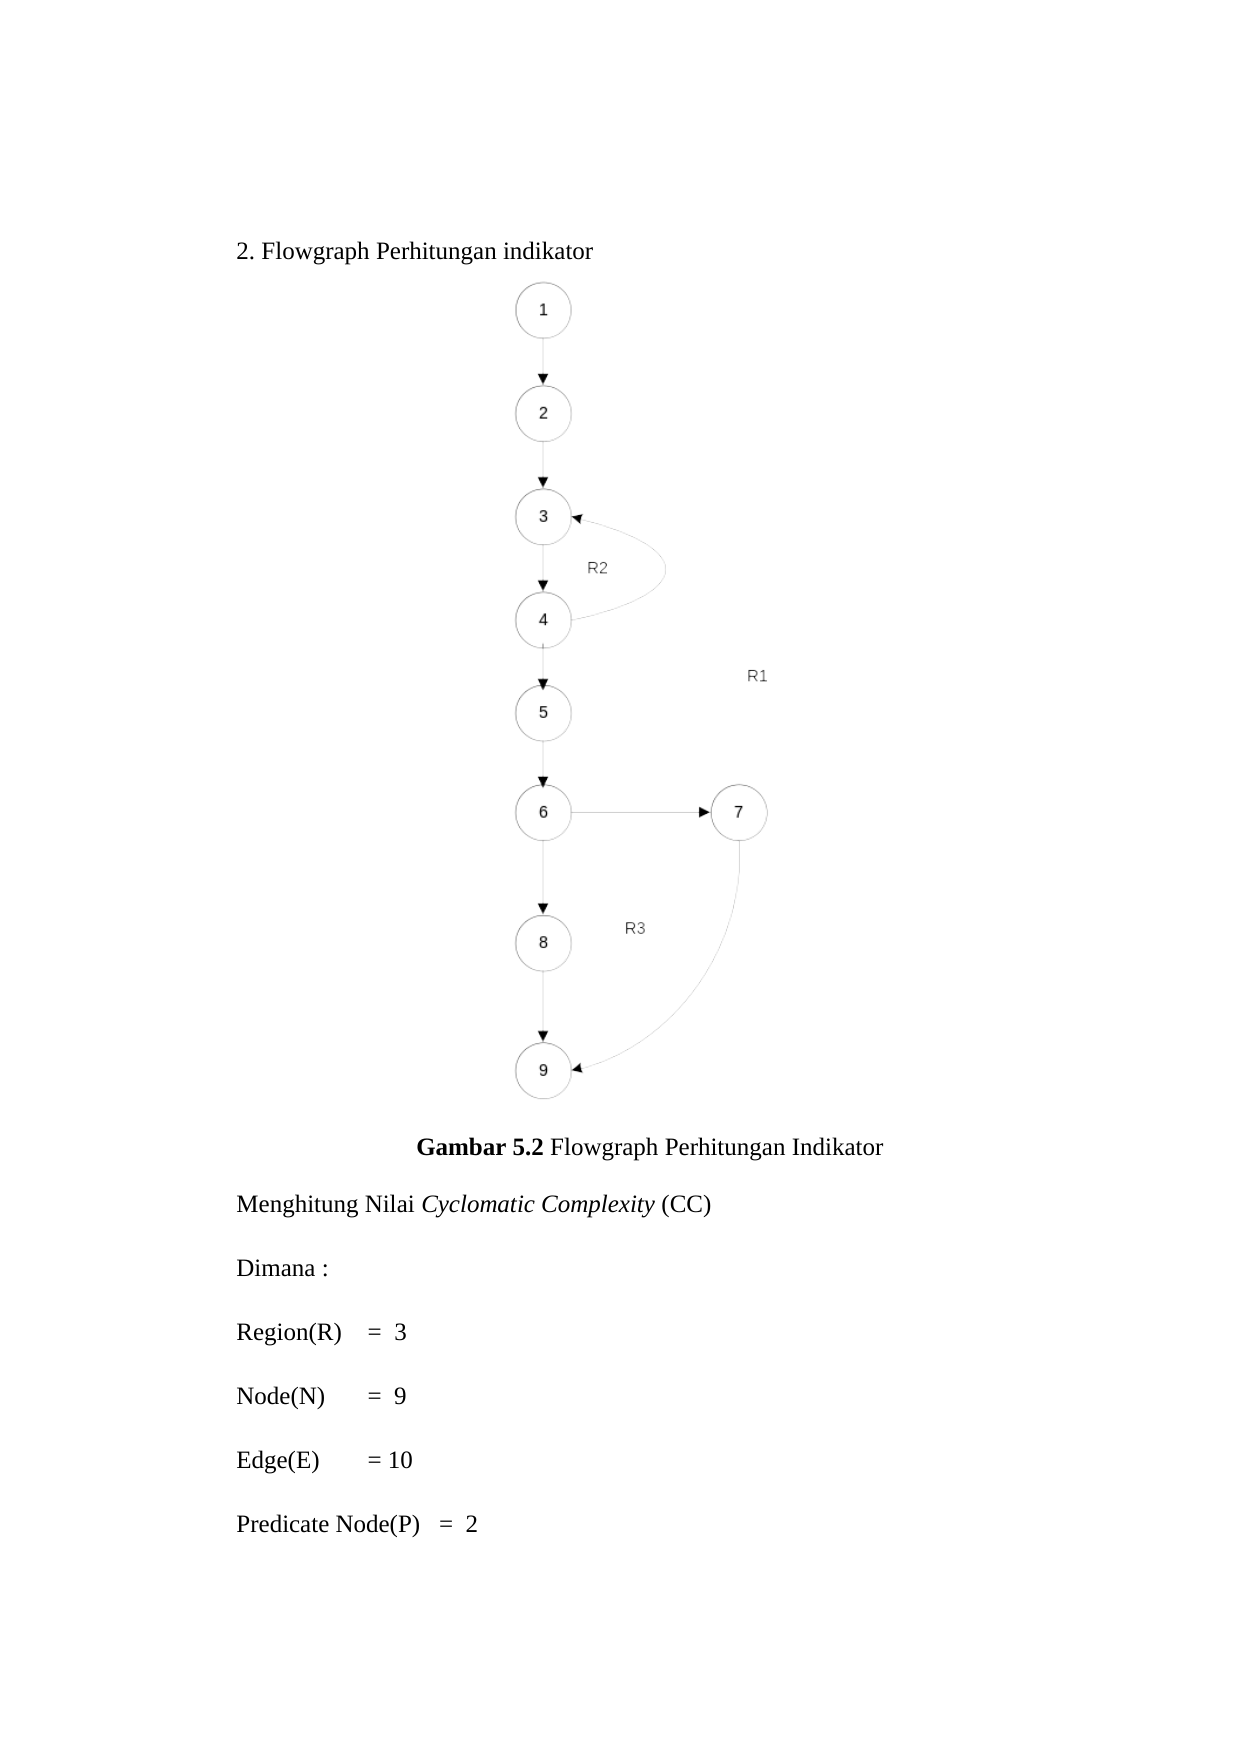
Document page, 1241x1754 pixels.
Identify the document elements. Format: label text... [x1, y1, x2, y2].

text Gambar 5.2 Flowgraph Perhitungan Indikator [236, 1132, 1063, 1160]
text 2. Flowgraph Perhitungan indikator [207, 236, 1063, 265]
text Menghitung Nilai Cyclomatic Complexity (CC) [236, 1189, 1063, 1218]
text Edge(E) = 10 [236, 1445, 1063, 1474]
text Dimana : [236, 1253, 1063, 1282]
text Region(R) = 3 [236, 1317, 1063, 1346]
text Node(N) = 9 [236, 1381, 1063, 1410]
text Predicate Node(P) = 2 [236, 1509, 1063, 1538]
